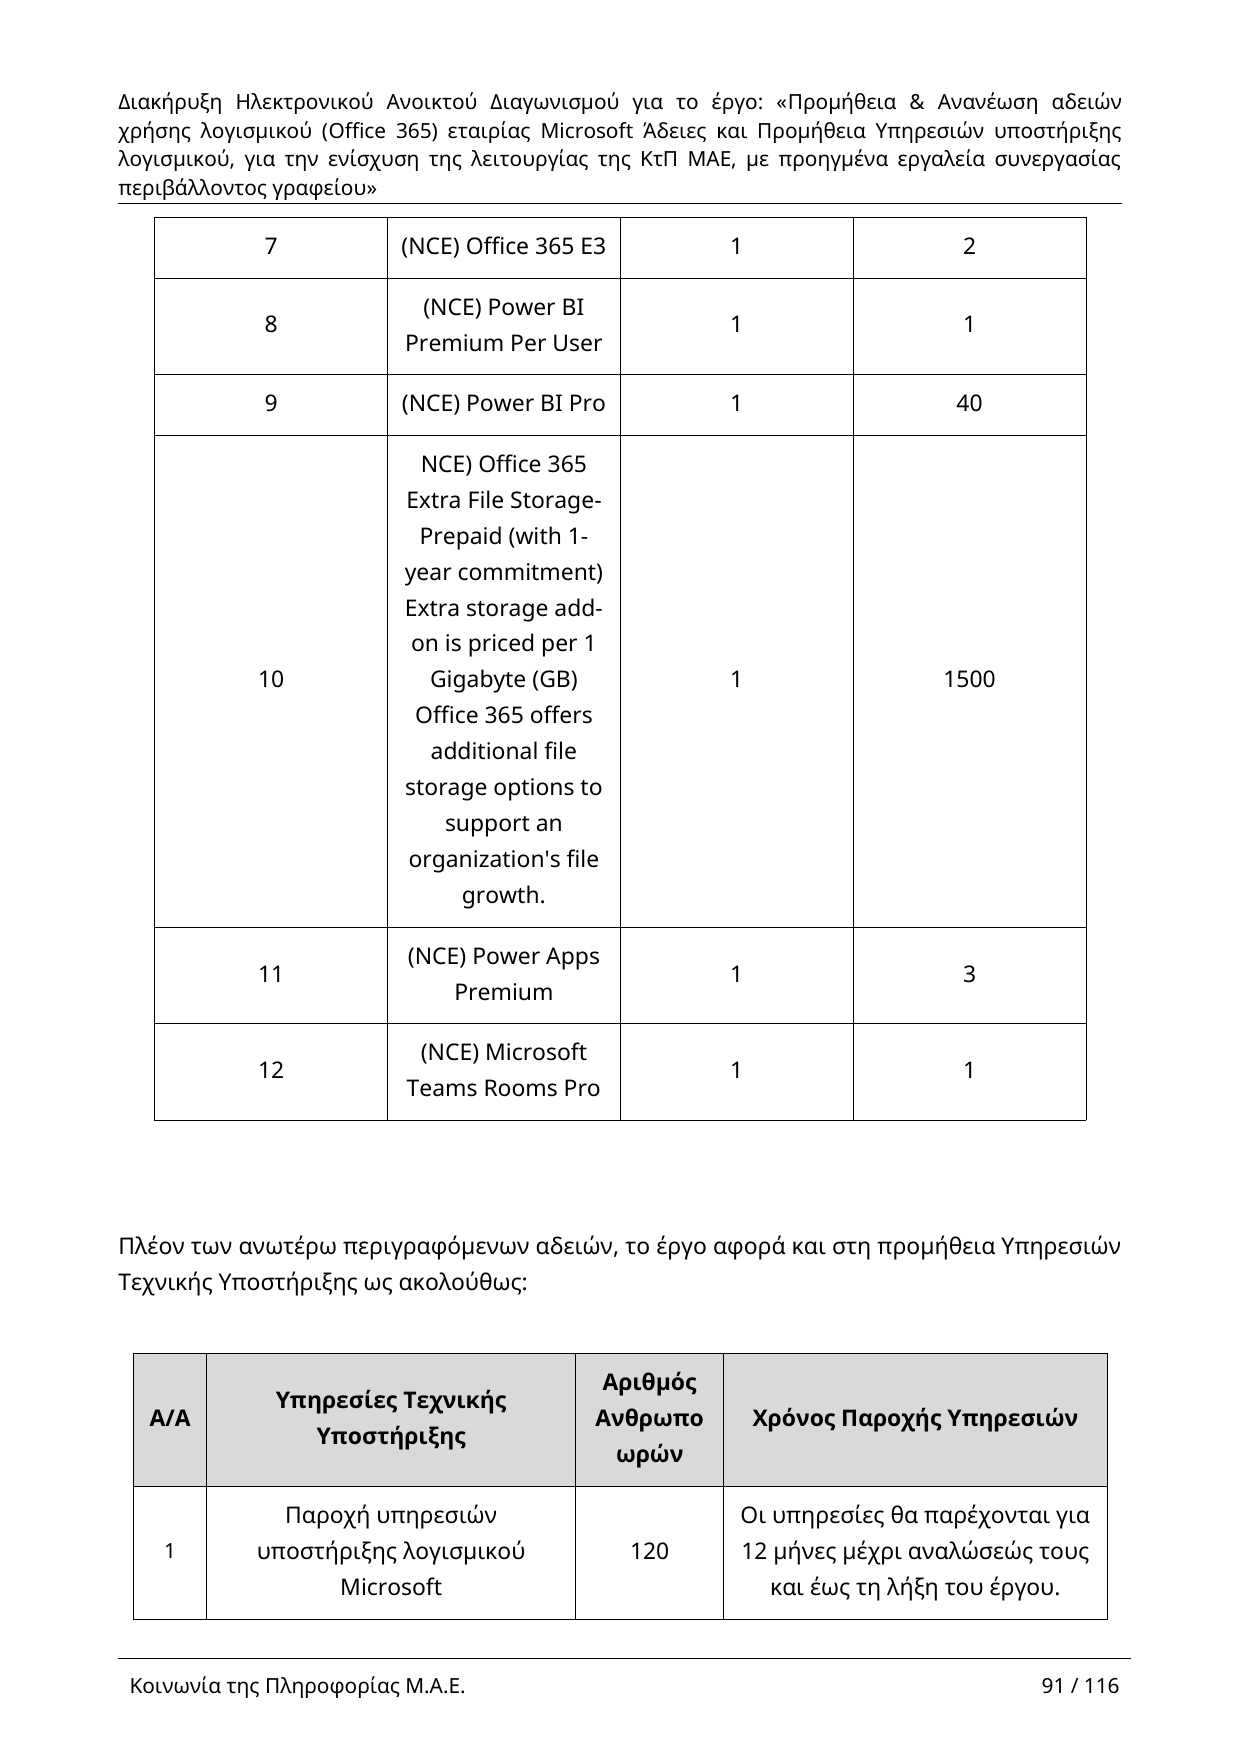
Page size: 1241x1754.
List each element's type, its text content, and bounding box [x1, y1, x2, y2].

table_cell 1 [621, 218, 853, 277]
table_header Υπηρεσίες Τεχνικής Υποστήριξης [207, 1354, 575, 1486]
table_cell 1500 [854, 436, 1086, 927]
table_cell 1 [621, 436, 853, 927]
table_cell 9 [155, 375, 387, 435]
table_cell (NCE) Power Apps Premium [388, 928, 620, 1023]
table_cell NCE) Office 365 Extra File Storage- Prepaid (with 1- year commitment) Extra storage add-on is priced per 1 Gigabyte (GB) Office 365 offers additional file storage options to support an organization's file growth. [388, 436, 620, 927]
table_cell 12 [155, 1024, 387, 1120]
table_cell 8 [155, 279, 387, 374]
table_cell (NCE) Office 365 E3 [388, 218, 620, 277]
table_cell Οι υπηρεσίες θα παρέχονται για 12 μήνες μέχρι αναλώσεώς τους και έως τη λήξη του έργου. [724, 1487, 1107, 1618]
table_cell 3 [854, 928, 1086, 1023]
table_cell 7 [155, 218, 387, 277]
table_cell (NCE) Power BI Premium Per User [388, 279, 620, 374]
table_cell 1 [621, 279, 853, 374]
table_header Χρόνος Παροχής Υπηρεσιών [724, 1354, 1107, 1486]
table_header Αριθμός Ανθρωποωρών [576, 1354, 723, 1486]
table_cell 1 [854, 1024, 1086, 1120]
table_cell 2 [854, 218, 1086, 277]
table_cell 40 [854, 375, 1086, 435]
table_cell 10 [155, 436, 387, 927]
table_cell (NCE) Power BI Pro [388, 375, 620, 435]
text Πλέον των ανωτέρω περιγραφόμενων αδειών, το έργο αφορά και στη προμήθεια Υπηρεσιών Τεχνικής Υποστήριξης ως ακολούθως: [118, 1229, 1122, 1297]
table_cell 1 [621, 375, 853, 435]
table_header Α/Α [134, 1354, 206, 1486]
table_cell (NCE) Microsoft Teams Rooms Pro [388, 1024, 620, 1120]
table_cell 1 [854, 279, 1086, 374]
table_cell 1 [621, 928, 853, 1023]
table_cell Παροχή υπηρεσιών υποστήριξης λογισμικού Microsoft [207, 1487, 575, 1618]
table_cell 1 [621, 1024, 853, 1120]
table_cell 1 [134, 1487, 206, 1618]
table_cell 11 [155, 928, 387, 1023]
table_cell 120 [576, 1487, 723, 1618]
